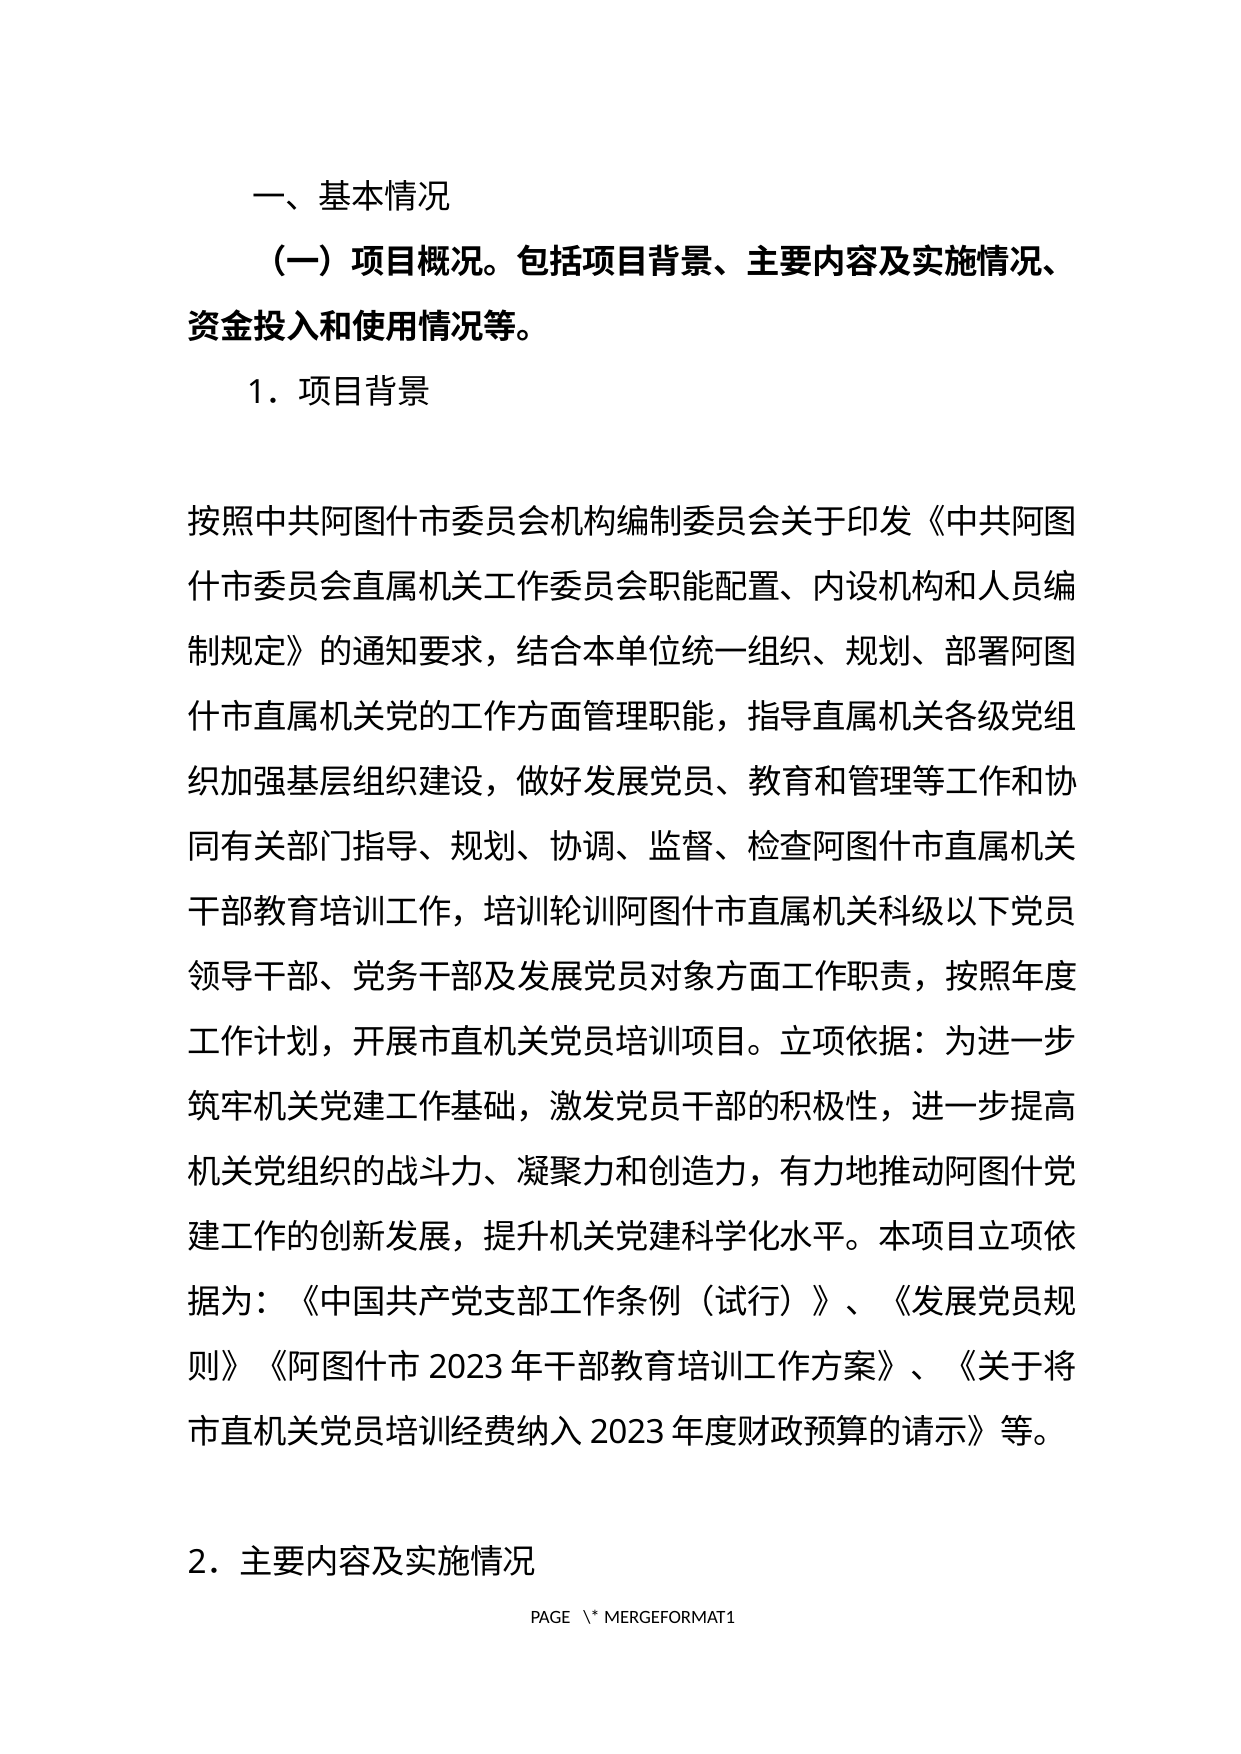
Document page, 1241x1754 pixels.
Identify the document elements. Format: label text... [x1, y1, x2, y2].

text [187, 357, 1078, 1592]
text 一、基本情况 [187, 162, 1078, 227]
text （一）项目概况。包括项目背景、主要内容及实施情况、资金投入和使用情况等。 [187, 227, 1078, 357]
